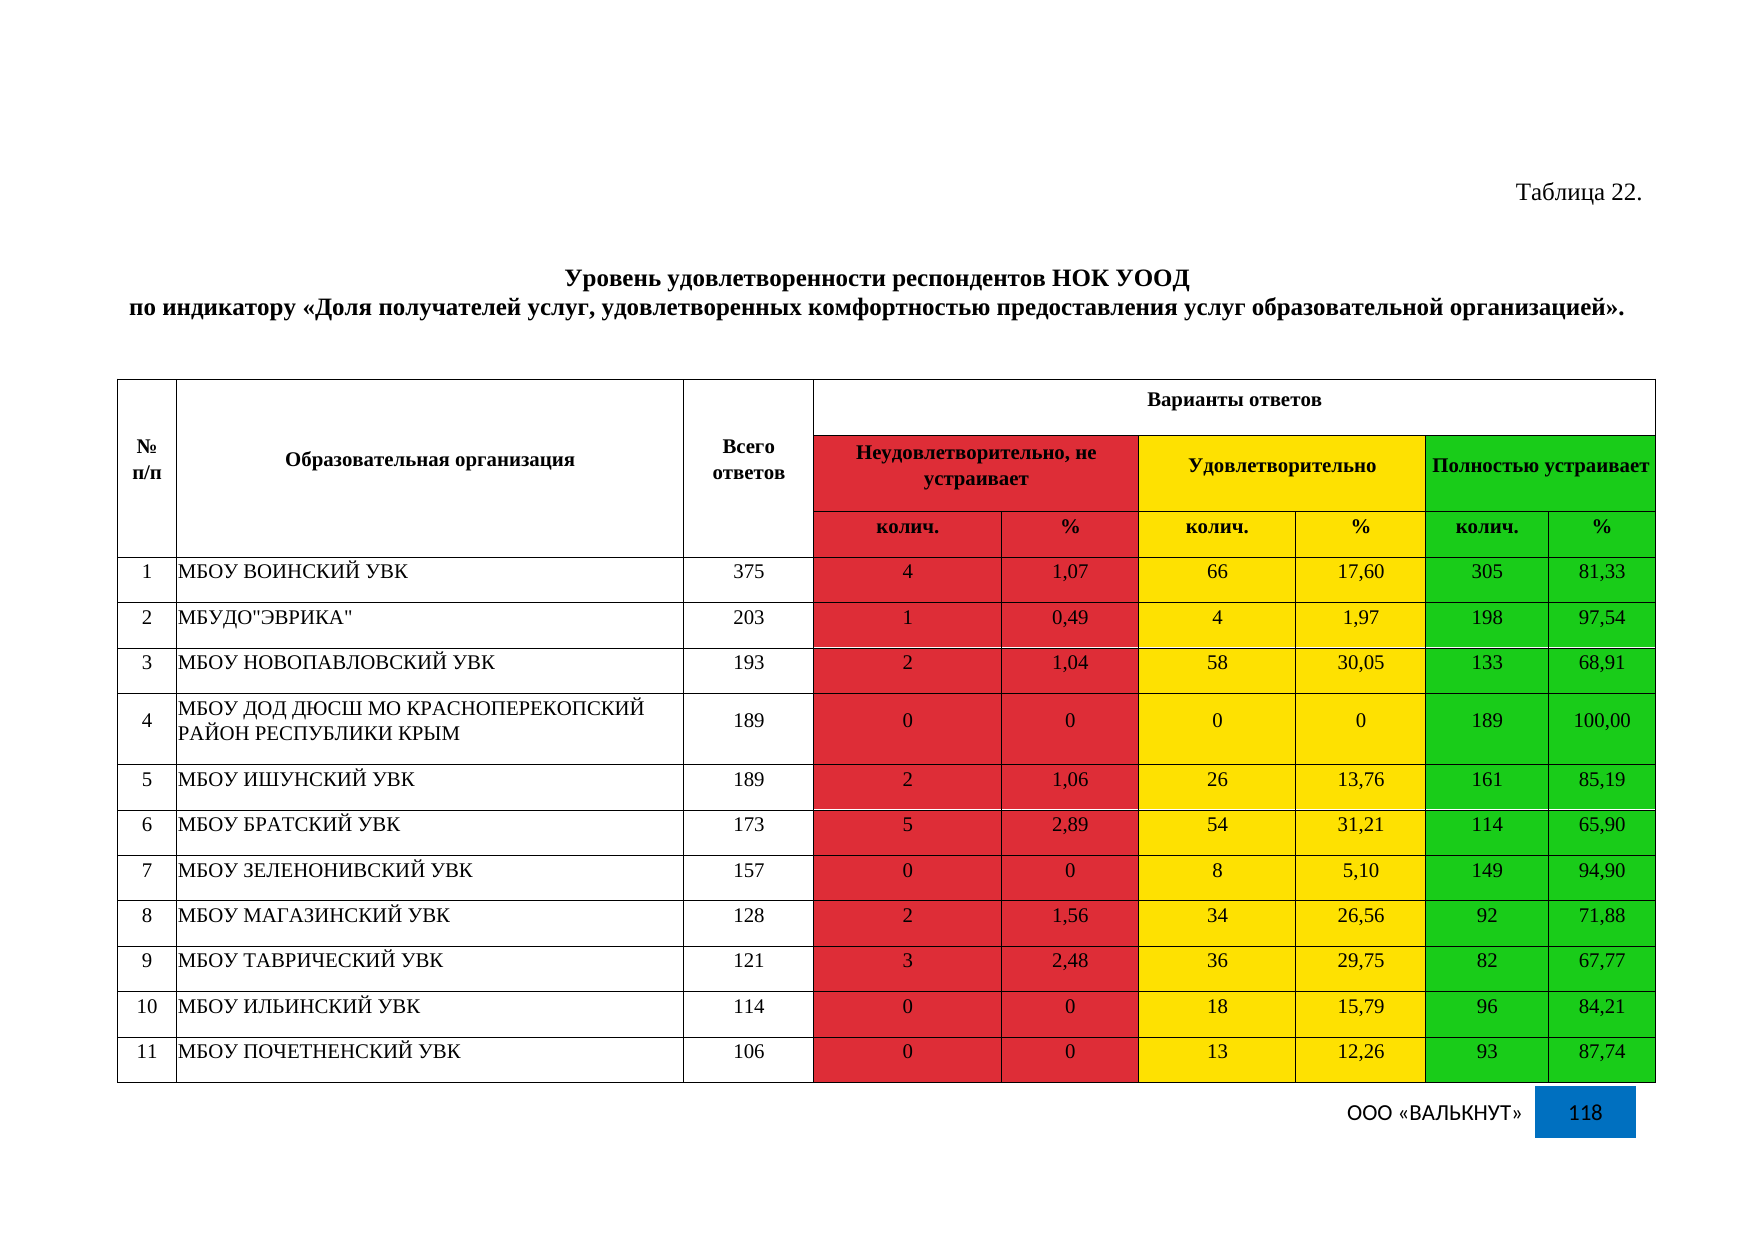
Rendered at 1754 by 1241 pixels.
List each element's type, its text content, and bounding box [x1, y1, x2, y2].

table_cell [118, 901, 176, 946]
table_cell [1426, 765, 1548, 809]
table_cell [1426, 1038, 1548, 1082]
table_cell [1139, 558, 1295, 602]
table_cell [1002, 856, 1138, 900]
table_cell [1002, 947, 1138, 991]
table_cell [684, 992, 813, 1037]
text Уровень удовлетворенности респондентов НОК УООД [118, 263, 1636, 292]
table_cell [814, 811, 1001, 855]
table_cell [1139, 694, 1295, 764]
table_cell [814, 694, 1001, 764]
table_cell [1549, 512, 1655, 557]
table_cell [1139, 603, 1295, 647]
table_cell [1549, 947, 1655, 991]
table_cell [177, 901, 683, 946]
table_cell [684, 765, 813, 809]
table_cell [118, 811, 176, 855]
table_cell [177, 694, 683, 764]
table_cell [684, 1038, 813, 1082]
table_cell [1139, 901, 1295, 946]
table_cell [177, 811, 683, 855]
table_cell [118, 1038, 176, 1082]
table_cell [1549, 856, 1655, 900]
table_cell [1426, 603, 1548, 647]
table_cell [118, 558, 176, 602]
text по индикатору «Доля получателей услуг, удовлетворенных комфортностью предоставления услуг образовательной организацией». [118, 292, 1636, 321]
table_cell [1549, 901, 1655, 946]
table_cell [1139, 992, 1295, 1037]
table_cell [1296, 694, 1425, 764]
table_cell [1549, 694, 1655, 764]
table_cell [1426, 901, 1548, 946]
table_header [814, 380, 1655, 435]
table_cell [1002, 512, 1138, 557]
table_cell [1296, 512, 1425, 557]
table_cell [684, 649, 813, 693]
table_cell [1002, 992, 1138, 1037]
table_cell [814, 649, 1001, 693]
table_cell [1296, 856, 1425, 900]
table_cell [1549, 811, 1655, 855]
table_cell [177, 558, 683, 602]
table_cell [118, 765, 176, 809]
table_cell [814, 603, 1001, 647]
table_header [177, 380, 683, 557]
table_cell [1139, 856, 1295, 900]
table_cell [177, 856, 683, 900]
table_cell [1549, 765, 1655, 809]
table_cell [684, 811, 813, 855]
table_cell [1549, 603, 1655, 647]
text Таблица 22. [193, 177, 1642, 206]
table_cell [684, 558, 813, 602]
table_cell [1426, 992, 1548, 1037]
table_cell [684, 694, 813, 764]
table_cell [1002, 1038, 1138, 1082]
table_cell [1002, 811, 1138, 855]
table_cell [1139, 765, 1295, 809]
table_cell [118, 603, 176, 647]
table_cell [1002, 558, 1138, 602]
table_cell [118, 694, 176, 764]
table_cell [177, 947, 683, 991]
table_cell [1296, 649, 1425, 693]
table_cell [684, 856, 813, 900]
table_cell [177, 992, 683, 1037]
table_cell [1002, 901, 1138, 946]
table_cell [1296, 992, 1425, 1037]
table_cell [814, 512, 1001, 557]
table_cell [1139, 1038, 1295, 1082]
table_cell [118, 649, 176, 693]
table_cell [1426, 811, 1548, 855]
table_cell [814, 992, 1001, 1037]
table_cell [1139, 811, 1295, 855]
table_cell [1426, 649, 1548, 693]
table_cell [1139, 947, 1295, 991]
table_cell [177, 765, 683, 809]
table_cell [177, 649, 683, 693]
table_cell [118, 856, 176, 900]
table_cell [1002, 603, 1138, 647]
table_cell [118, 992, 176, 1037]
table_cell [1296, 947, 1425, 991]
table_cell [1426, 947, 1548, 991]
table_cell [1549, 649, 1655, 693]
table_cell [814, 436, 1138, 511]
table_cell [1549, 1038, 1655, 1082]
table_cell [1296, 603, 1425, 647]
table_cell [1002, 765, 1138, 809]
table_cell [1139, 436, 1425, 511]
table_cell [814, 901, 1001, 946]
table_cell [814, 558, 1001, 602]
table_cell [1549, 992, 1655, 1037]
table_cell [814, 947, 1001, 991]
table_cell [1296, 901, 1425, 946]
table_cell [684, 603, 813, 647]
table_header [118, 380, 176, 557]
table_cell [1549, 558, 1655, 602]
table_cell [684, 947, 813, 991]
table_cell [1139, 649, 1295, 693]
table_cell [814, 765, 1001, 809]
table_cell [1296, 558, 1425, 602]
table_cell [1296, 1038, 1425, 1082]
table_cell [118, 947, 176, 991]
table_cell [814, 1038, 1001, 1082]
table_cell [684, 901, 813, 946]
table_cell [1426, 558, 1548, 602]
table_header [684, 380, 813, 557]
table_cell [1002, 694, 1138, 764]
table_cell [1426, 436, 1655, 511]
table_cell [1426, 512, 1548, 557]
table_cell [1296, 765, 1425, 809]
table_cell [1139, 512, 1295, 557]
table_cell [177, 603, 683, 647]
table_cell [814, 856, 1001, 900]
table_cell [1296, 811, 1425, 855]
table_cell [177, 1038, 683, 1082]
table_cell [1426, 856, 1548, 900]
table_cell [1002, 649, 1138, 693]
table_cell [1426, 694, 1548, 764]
